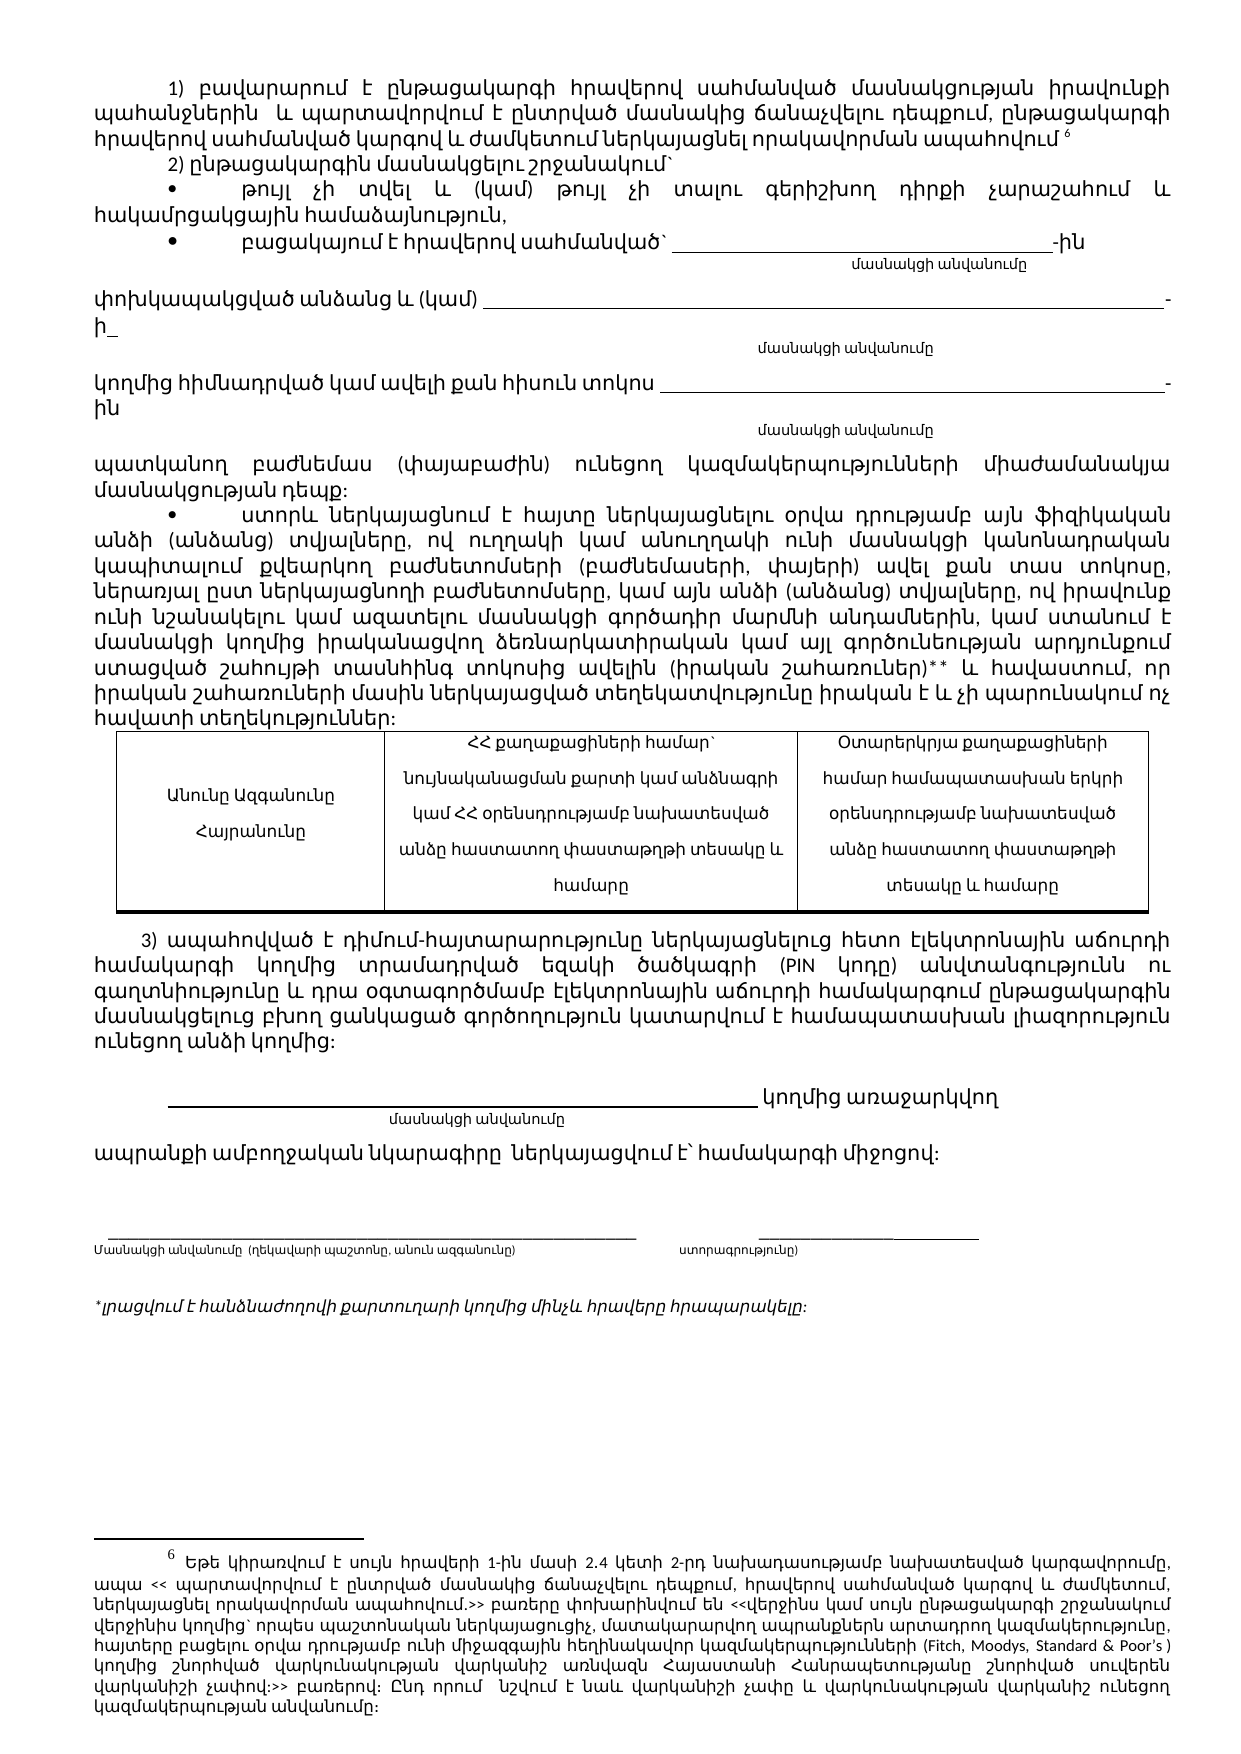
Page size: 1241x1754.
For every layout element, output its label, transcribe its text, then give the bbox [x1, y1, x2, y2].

list թույլ չի տվել և (կամ) թույլ չի տալու գերիշխող դիրքի չարաշահում և հակամրցակցային համաձայնություն, [94, 177, 1171, 227]
text ապրանքի ամբողջական նկարագիրը ներկայացվում է՝ համակարգի միջոցով: [94, 1141, 1171, 1166]
text կողմից հիմնադրված կամ ավելի քան հիսուն տոկոս -ին [94, 370, 1171, 421]
text մասնակցի անվանումը [94, 1110, 1171, 1141]
text փոխկապակցված անձանց և (կամ) -ի [94, 286, 1171, 339]
text մասնակցի անվանումը [94, 339, 1171, 370]
text կողմից առաջարկվող [94, 1084, 1171, 1110]
list ստորև ներկայացնում է հայտը ներկայացնելու օրվա դրությամբ այն ֆիզիկական անձի (անձանց) տվյալները, ով ուղղակի կամ անուղղակի ունի մասնակցի կանոնադրական կապիտալում քվեարկող բաժնետոմսերի (բաժնեմասերի, փայերի) ավել քան տաս տոկոսը, ներառյալ ըստ ներկայացնողի բաժնետոմսերը, կամ այն անձի (անձանց) տվյալները, ով իրավունք ունի նշանակելու կամ ազատելու մասնակցի գործադիր մարմնի անդամներին, կամ ստանում է մասնակցի կողմից իրականացվող ձեռնարկատիրական կամ այլ գործունեության արդյունքում ստացված շահույթի տասնհինգ տոկոսից ավելին (իրական շահառուներ)** և հավաստում, որ իրական շահառուների մասին ներկայացված տեղեկատվությունը իրական է և չի պարունակում ոչ հավատի տեղեկություններ: [94, 502, 1171, 731]
list բացակայում է հրավերով սահմանված` -ին [94, 227, 1171, 256]
text 1) բավարարում է ընթացակարգի հրավերով սահմանված մասնակցության իրավունքի պահանջներին և պարտավորվում է ընտրված մասնակից ճանաչվելու դեպքում, ընթացակարգի հրավերով սահմանված կարգով և ժամկետում ներկայացնել որակավորման ապահովում [94, 75, 1171, 151]
table_header ՀՀ քաղաքացիների համար` նույնականացման քարտի կամ անձնագրի կամ ՀՀ օրենսդրությամբ նախատեսված անձը հաստատող փաստաթղթի տեսակը և համարը [385, 732, 797, 910]
text մասնակցի անվանումը [94, 256, 1171, 286]
text *լրացվում է հանձնաժողովի քարտուղարի կողմից մինչև հրավերը հրապարակելը: [94, 1296, 1171, 1317]
text 2) ընթացակարգին մասնակցելու շրջանակում` [94, 151, 1171, 177]
text մասնակցի անվանումը [94, 421, 1171, 451]
text ___________________________________________________ _____________ Մասնակցի անվանումը (ղեկավարի պաշտոնը, անուն ազգանունը) ստորագրությունը) [94, 1217, 1171, 1268]
text 3) ապահովված է դիմում-հայտարարությունը ներկայացնելուց հետո էլեկտրոնային աճուրդի համակարգի կողմից տրամադրված եզակի ծածկագրի (PIN կոդը) անվտանգությունն ու գաղտնիությունը և դրա օգտագործմամբ էլեկտրոնային աճուրդի համակարգում ընթացակարգին մասնակցելուց բխող ցանկացած գործողություն կատարվում է համապատասխան լիազորություն ունեցող անձի կողմից: [94, 927, 1171, 1054]
table_header Օտարերկրյա քաղաքացիների համար համապատասխան երկրի օրենսդրությամբ նախատեսված անձը հաստատող փաստաթղթի տեսակը և համարը [798, 732, 1148, 910]
table_header Անունը Ազգանունը Հայրանունը [117, 732, 384, 910]
text պատկանող բաժնեմաս (փայաբաժին) ունեցող կազմակերպությունների միաժամանակյա մասնակցության դեպք: [94, 451, 1171, 502]
